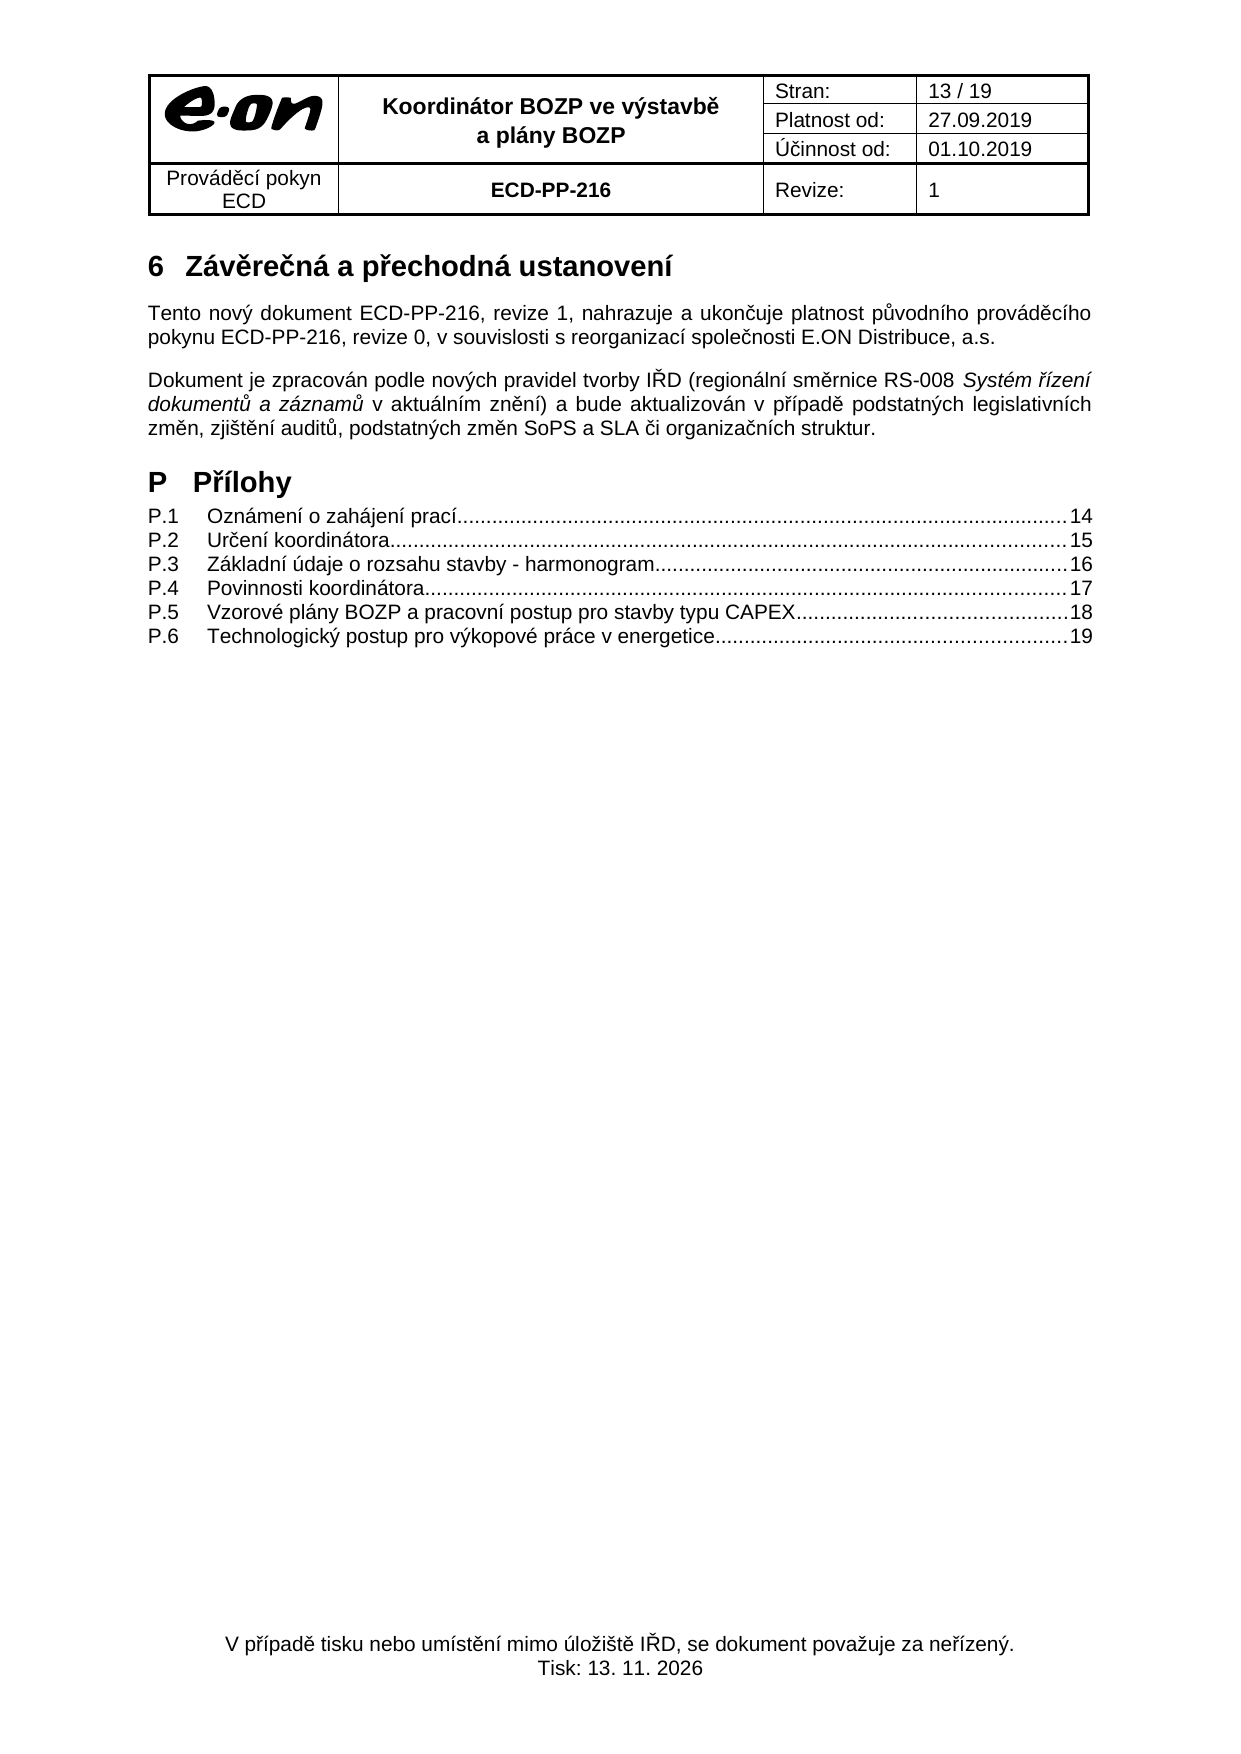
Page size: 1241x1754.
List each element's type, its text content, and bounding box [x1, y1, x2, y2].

text P.2 Určení koordinátora 15 [148, 528, 1092, 552]
text P.4 Povinnosti koordinátora 17 [148, 576, 1092, 600]
subtitle Závěrečná a přechodná ustanovení [148, 249, 1092, 282]
text P.6 Technologický postup pro výkopové práce v energetice 19 [148, 624, 1092, 648]
text P.3 Základní údaje o rozsahu stavby - harmonogram 16 [148, 552, 1092, 576]
text Dokument je zpracován podle nových pravidel tvorby IŘD (regionální směrnice RS-008 Systém řízení dokumentů a záznamů v aktuálním znění) a bude aktualizován v případě podstatných legislativních změn, zjištění auditů, podstatných změn SoPS a SLA či organizačních struktur. [148, 368, 1092, 439]
text Přílohy [148, 464, 1092, 498]
text P.1 Oznámení o zahájení prací 14 [148, 504, 1092, 528]
text Tento nový dokument ECD-PP-216, revize 1, nahrazuje a ukončuje platnost původního prováděcího pokynu ECD-PP-216, revize 0, v souvislosti s reorganizací společnosti E.ON Distribuce, a.s. [148, 301, 1092, 349]
text P.5 Vzorové plány BOZP a pracovní postup pro stavby typu CAPEX 18 [148, 600, 1092, 624]
